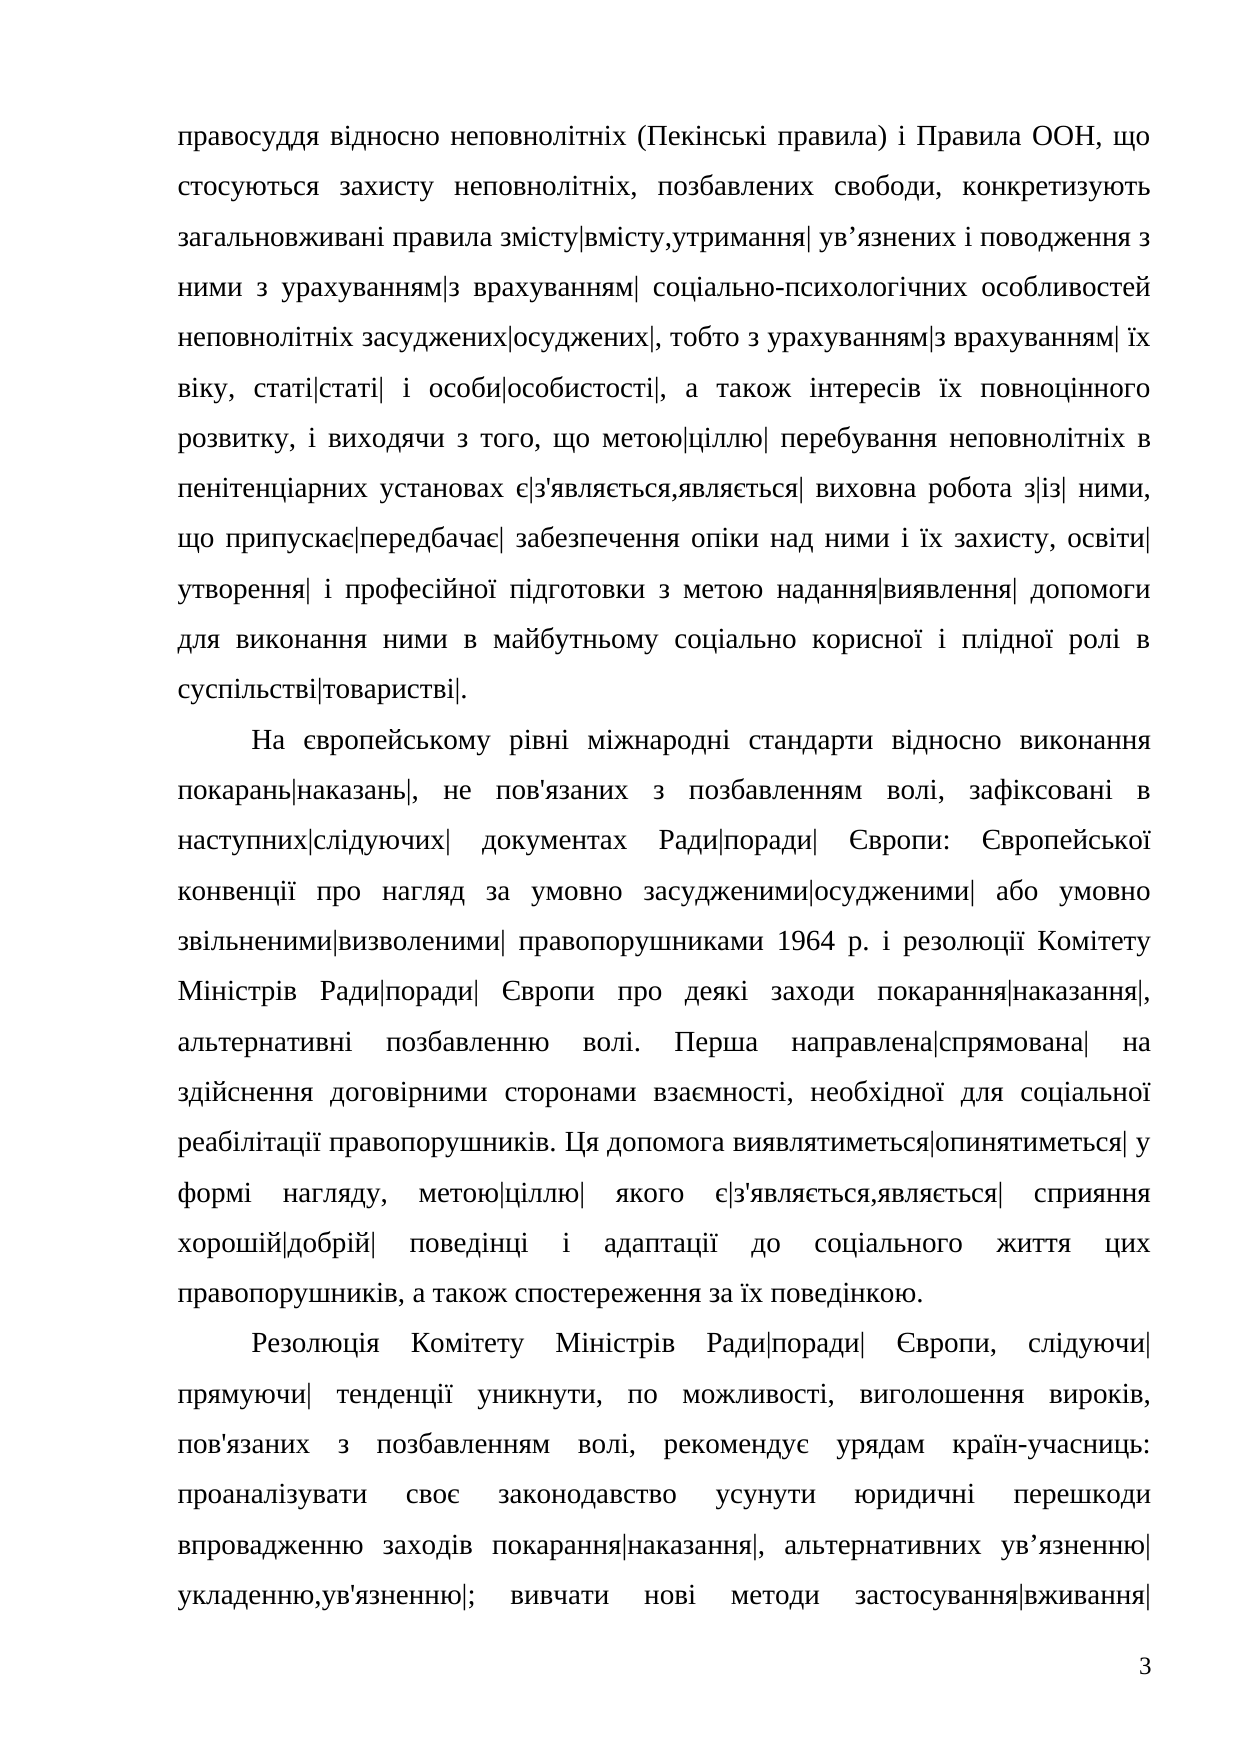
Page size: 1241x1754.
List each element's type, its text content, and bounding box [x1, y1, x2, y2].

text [177, 118, 1152, 705]
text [177, 1326, 1152, 1611]
text На європейському рівні міжнародні стандарти відносно виконання покарань|наказань|, не пов'язаних з позбавленням волі, зафіксовані в наступних|слідуючих| документах Ради|поради| Європи: Європейської конвенції про нагляд за умовно засудженими|осудженими| або умовно звільненими|визволеними| правопорушниками 1964 р. і резолюції Комітету Міністрів Ради|поради| Європи про деякі заходи покарання|наказання|, альтернативні позбавленню волі. Перша направлена|спрямована| на здійснення договірними сторонами взаємності, необхідної для соціальної реабілітації правопорушників. Ця допомога виявлятиметься|опинятиметься| у формі нагляду, метою|ціллю| якого є|з'являється,являється| сприяння хорошій|добрій| поведінці і адаптації до соціального життя цих правопорушників, а також спостереження за їх поведінкою. [177, 722, 1152, 1309]
